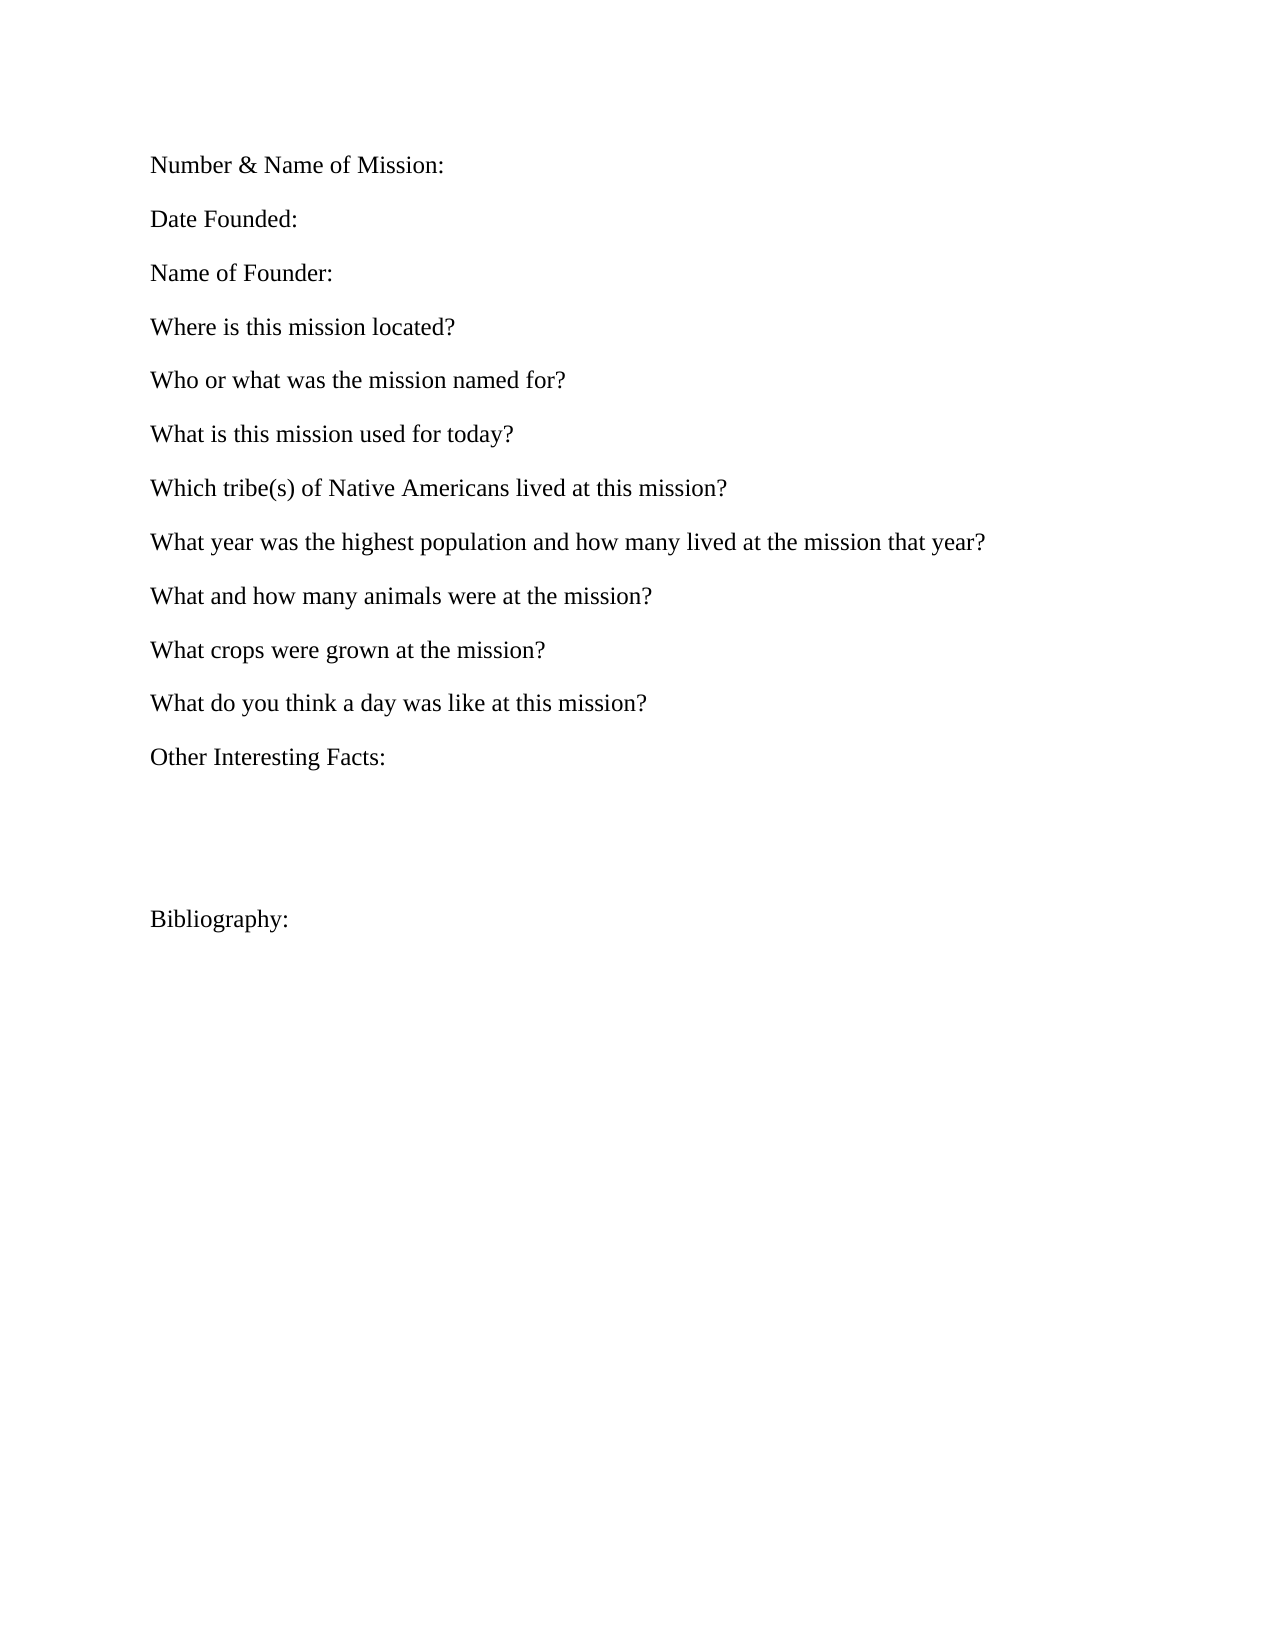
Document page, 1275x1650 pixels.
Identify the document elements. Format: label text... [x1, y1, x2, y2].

text Who or what was the mission named for? [150, 365, 1125, 394]
text Number & Name of Mission: [150, 150, 1125, 179]
text What do you think a day was like at this mission? [150, 688, 1125, 717]
text Date Founded: [150, 204, 1125, 233]
text What crops were grown at the mission? [150, 635, 1125, 663]
text What and how many animals were at the mission? [150, 581, 1125, 609]
text What year was the highest population and how many lived at the mission that year? [150, 527, 1125, 556]
text Which tribe(s) of Native Americans lived at this mission? [150, 473, 1125, 502]
text Name of Founder: [150, 258, 1125, 286]
text Other Interesting Facts: [150, 742, 1125, 771]
text Where is this mission located? [150, 312, 1125, 340]
text Bibliography: [150, 904, 1125, 933]
text What is this mission used for today? [150, 419, 1125, 448]
